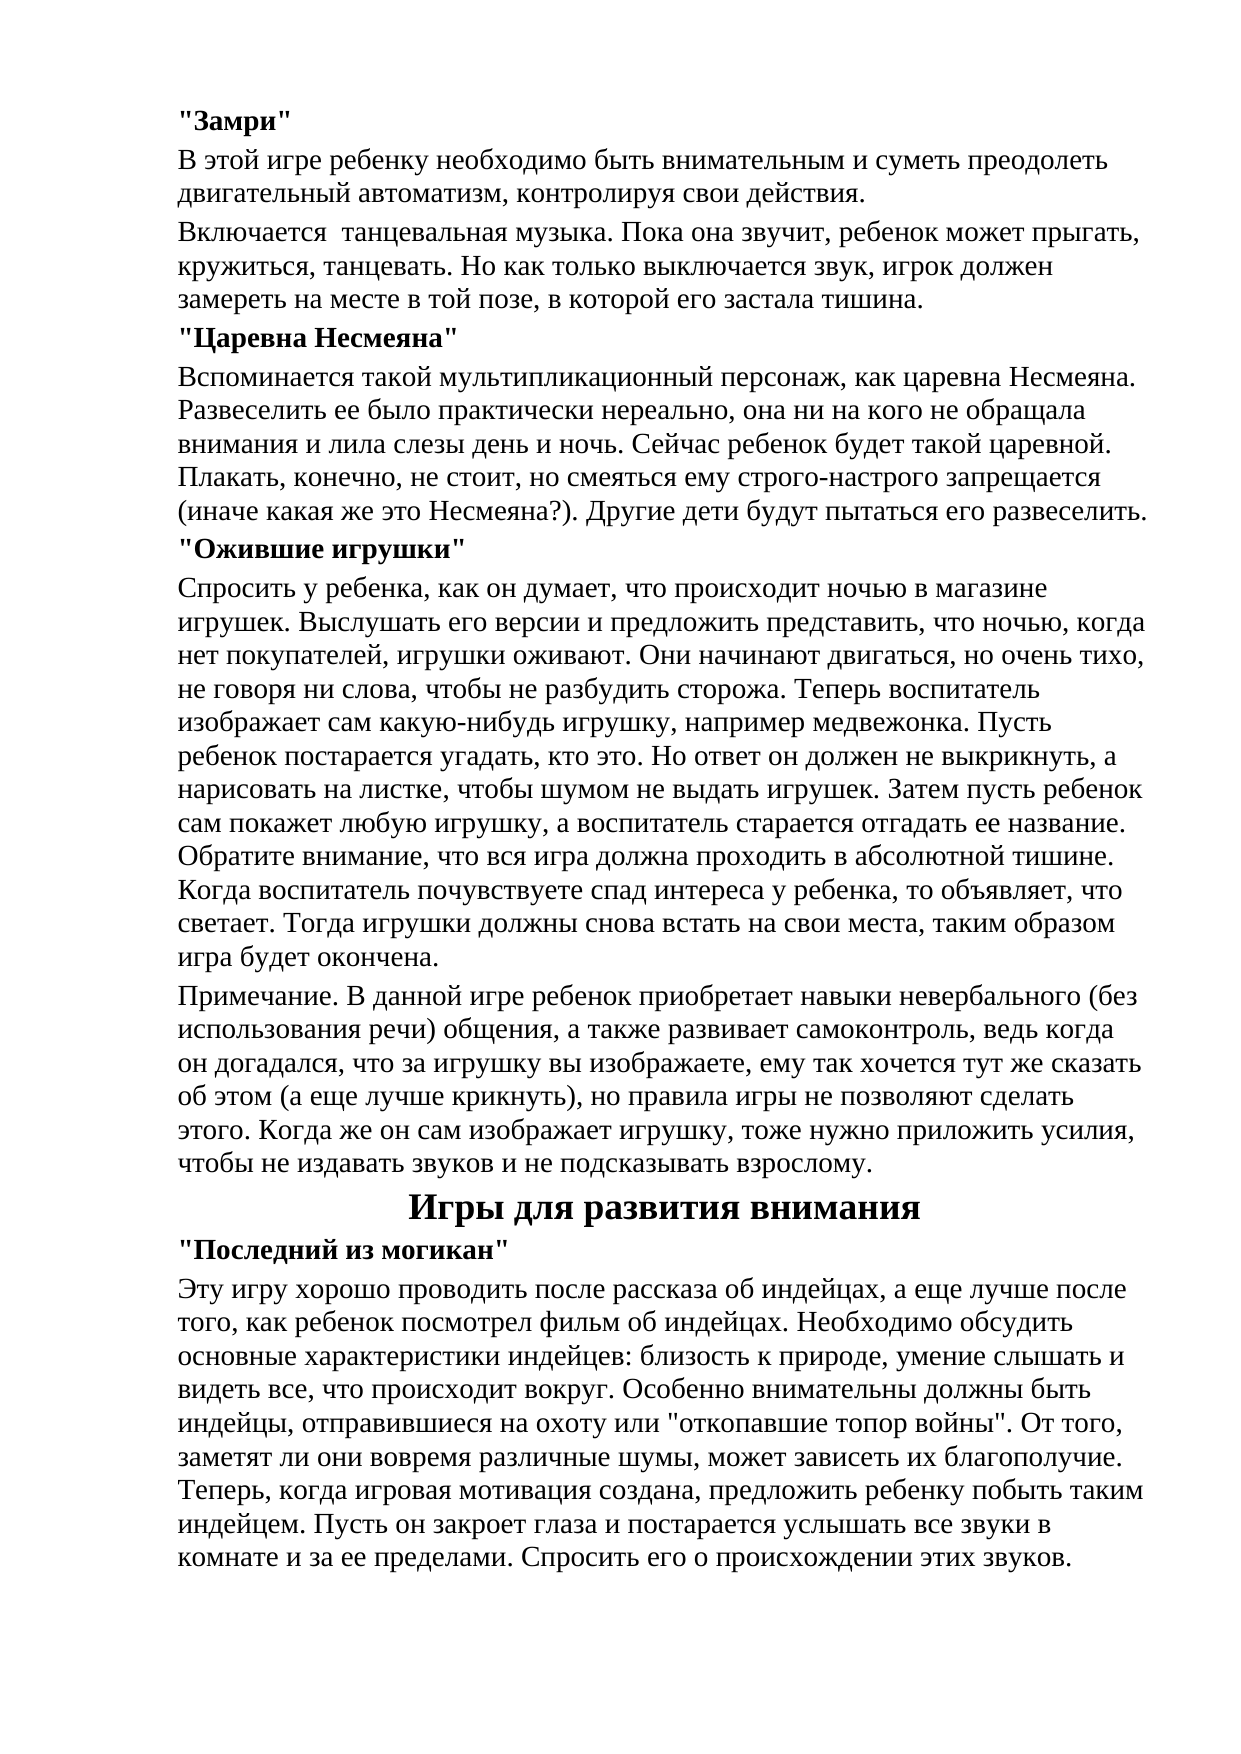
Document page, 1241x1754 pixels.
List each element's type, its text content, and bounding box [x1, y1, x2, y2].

text Эту игру хорошо проводить после рассказа об индейцах, а еще лучше после того, как ребенок посмотрел фильм об индейцах. Необходимо обсудить основные характеристики индейцев: близость к природе, умение слышать и видеть все, что происходит вокруг. Особенно внимательны должны быть индейцы, отправившиеся на охоту или "откопавшие топор войны". От того, заметят ли они вовремя различные шумы, может зависеть их благополучие. Теперь, когда игровая мотивация создана, предложить ребенку побыть таким индейцем. Пусть он закроет глаза и постарается услышать все звуки в комнате и за ее пределами. Спросить его о происхождении этих звуков. [177, 1271, 1152, 1573]
text "Последний из могикан" [177, 1232, 1152, 1266]
text В этой игре ребенку необходимо быть внимательным и суметь преодолеть двигательный автоматизм, контролируя свои действия. [177, 142, 1152, 209]
text Примечание. В данной игре ребенок приобретает навыки невербального (без использования речи) общения, а также развивает самоконтроль, ведь когда он догадался, что за игрушку вы изображаете, ему так хочется тут же сказать об этом (а еще лучше крикнуть), но правила игры не позволяют сделать этого. Когда же он сам изображает игрушку, тоже нужно приложить усилия, чтобы не издавать звуков и не подсказывать взрослому. [177, 978, 1152, 1179]
text "Ожившие игрушки" [177, 531, 1152, 565]
text Спросить у ребенка, как он думает, что происходит ночью в магазине игрушек. Выслушать его версии и предложить представить, что ночью, когда нет покупателей, игрушки оживают. Они начинают двигаться, но очень тихо, не говоря ни слова, чтобы не разбудить сторожа. Теперь воспитатель изображает сам какую-нибудь игрушку, например медвежонка. Пусть ребенок постарается угадать, кто это. Но ответ он должен не выкрикнуть, а нарисовать на листке, чтобы шумом не выдать игрушек. Затем пусть ребенок сам покажет любую игрушку, а воспитатель старается отгадать ее название. Обратите внимание, что вся игра должна проходить в абсолютной тишине. Когда воспитатель почувствуете спад интереса у ребенка, то объявляет, что светает. Тогда игрушки должны снова встать на свои места, таким образом игра будет окончена. [177, 570, 1152, 973]
text Вспоминается такой мультипликационный персонаж, как царевна Несмеяна. Развеселить ее было практически нереально, она ни на кого не обращала внимания и лила слезы день и ночь. Сейчас ребенок будет такой царевной. Плакать, конечно, не стоит, но смеяться ему строго-настрого запрещается (иначе какая же это Несмеяна?). Другие дети будут пытаться его развеселить. [177, 359, 1152, 526]
text "Замри" [177, 103, 1152, 137]
text Игры для развития внимания [177, 1184, 1152, 1227]
text "Царевна Несмеяна" [177, 320, 1152, 353]
text Включается танцевальная музыка. Пока она звучит, ребенок может прыгать, кружиться, танцевать. Но как только выключается звук, игрок должен замереть на месте в той позе, в которой его застала тишина. [177, 214, 1152, 315]
